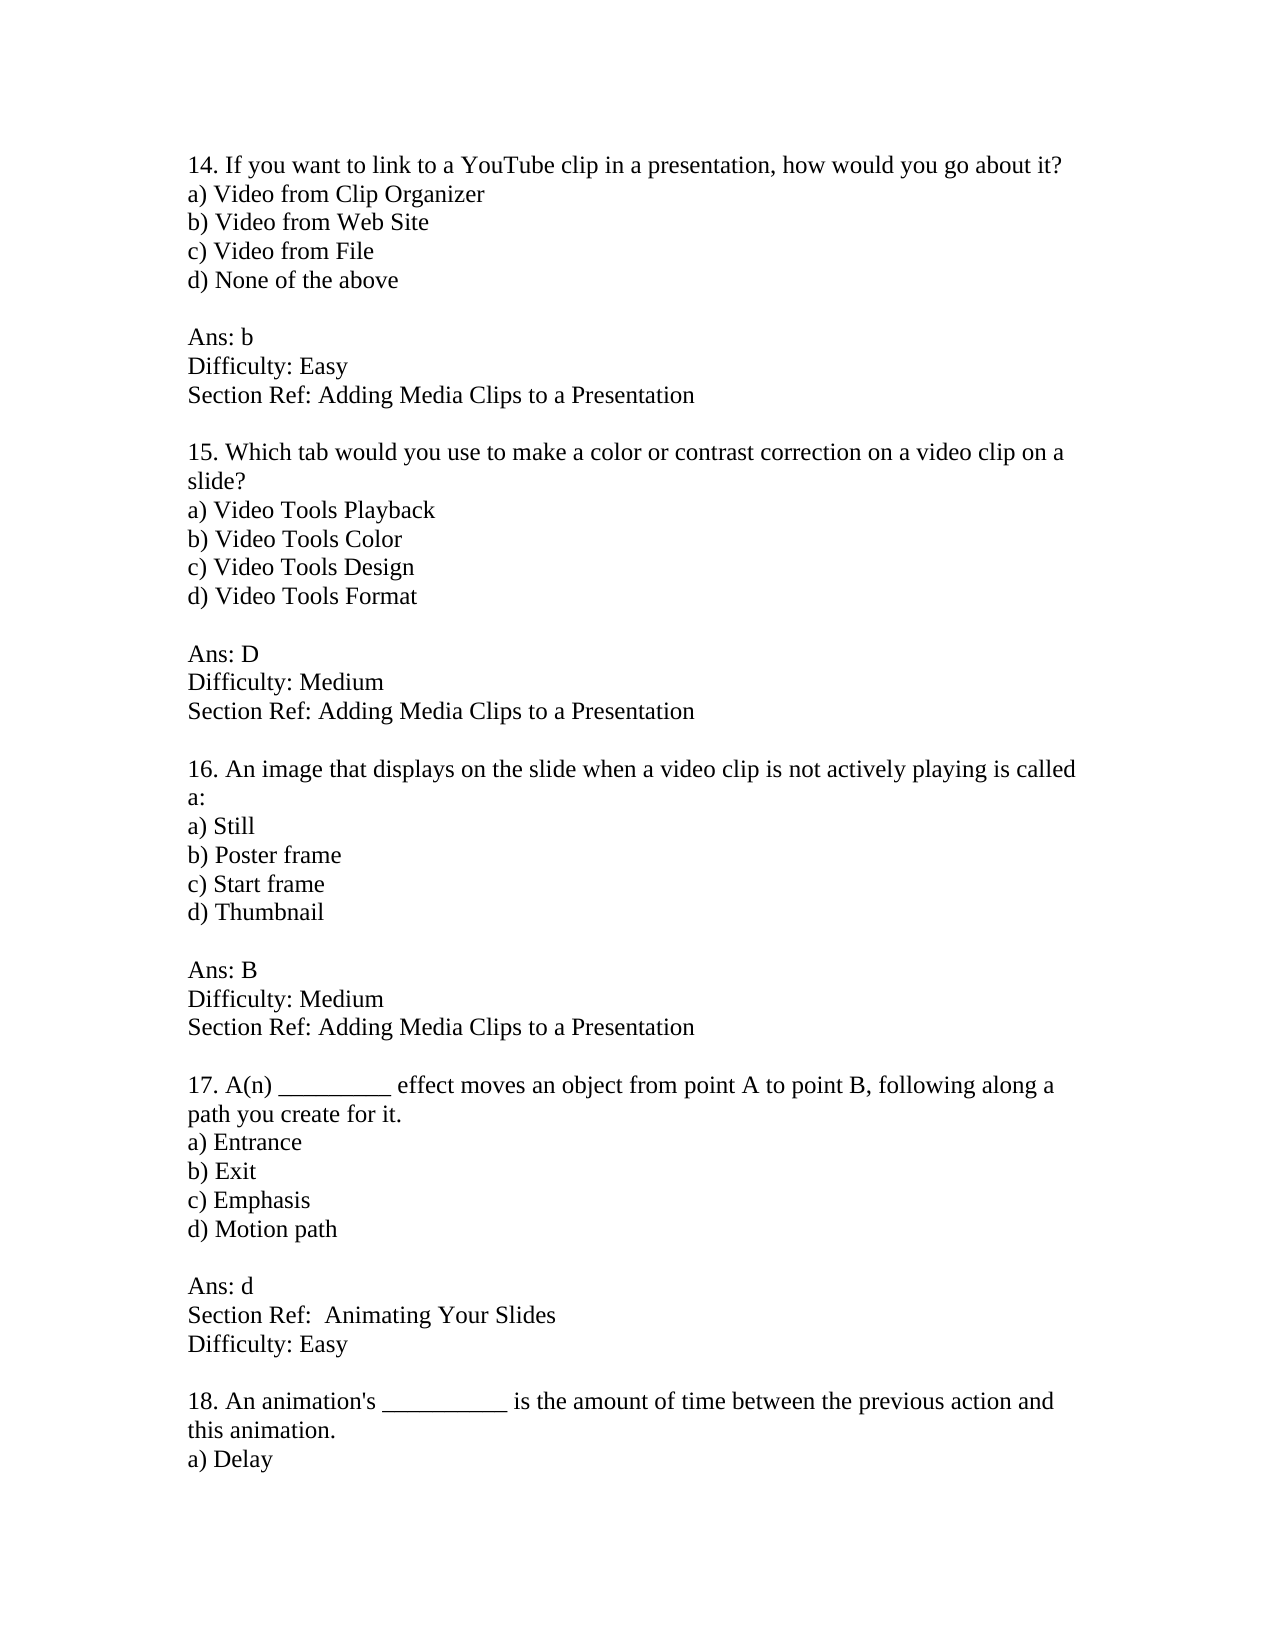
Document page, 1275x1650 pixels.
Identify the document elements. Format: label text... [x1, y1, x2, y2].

text b) Video Tools Color [187, 524, 1087, 552]
text Difficulty: Medium [187, 984, 1087, 1012]
text d) Video Tools Format [187, 581, 1087, 610]
text Difficulty: Easy [187, 1329, 1087, 1357]
text Difficulty: Medium [187, 667, 1087, 696]
text Section Ref: Adding Media Clips to a Presentation [187, 380, 1087, 409]
text c) Start frame [187, 869, 1087, 897]
text a) Delay [187, 1444, 1087, 1472]
text Ans: D [187, 639, 1087, 667]
text 16. An image that displays on the slide when a video clip is not actively playing is called a: [187, 754, 1087, 811]
text c) Video from File [187, 236, 1087, 265]
text b) Video from Web Site [187, 207, 1087, 236]
text 18. An animation's __________ is the amount of time between the previous action and this animation. [187, 1386, 1087, 1444]
text c) Emphasis [187, 1185, 1087, 1214]
text a) Video Tools Playback [187, 495, 1087, 524]
text b) Exit [187, 1156, 1087, 1185]
text Ans: d [187, 1271, 1087, 1300]
text c) Video Tools Design [187, 552, 1087, 581]
text 17. A(n) _________ effect moves an object from point A to point B, following along a path you create for it. [187, 1070, 1087, 1127]
text a) Video from Clip Organizer [187, 179, 1087, 207]
text 14. If you want to link to a YouTube clip in a presentation, how would you go about it? [187, 150, 1087, 179]
text Ans: b [187, 322, 1087, 351]
text d) Motion path [187, 1214, 1087, 1242]
text a) Entrance [187, 1127, 1087, 1156]
text b) Poster frame [187, 840, 1087, 869]
text d) None of the above [187, 265, 1087, 294]
text 15. Which tab would you use to make a color or contrast correction on a video clip on a slide? [187, 437, 1087, 495]
text Section Ref: Animating Your Slides [187, 1300, 1087, 1329]
text Section Ref: Adding Media Clips to a Presentation [187, 1012, 1087, 1041]
text d) Thumbnail [187, 897, 1087, 926]
text a) Still [187, 811, 1087, 840]
text Difficulty: Easy [187, 351, 1087, 380]
text Ans: B [187, 955, 1087, 984]
text Section Ref: Adding Media Clips to a Presentation [187, 696, 1087, 725]
